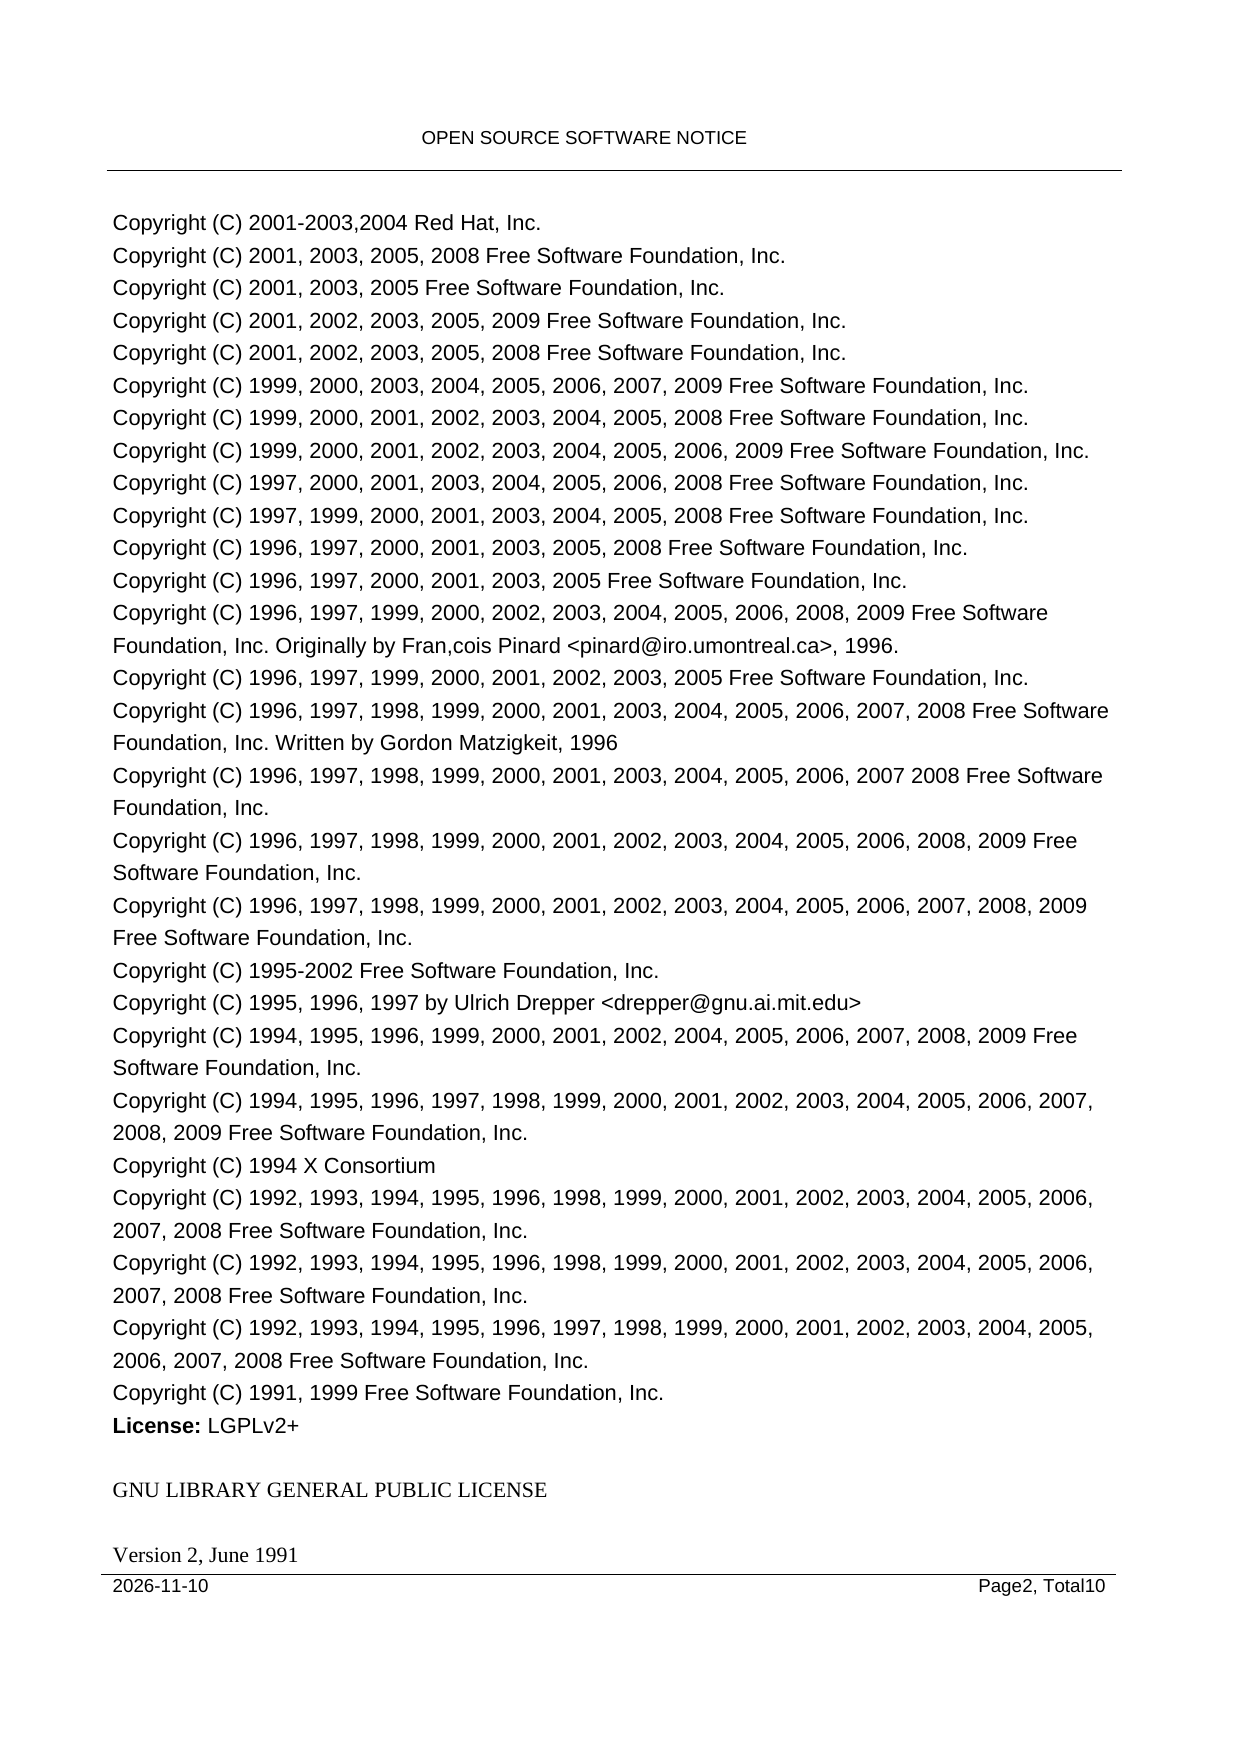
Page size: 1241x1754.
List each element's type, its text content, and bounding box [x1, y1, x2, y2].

text Copyright (C) 1996, 1997, 1999, 2000, 2001, 2002, 2003, 2005 Free Software Foundation, Inc. [112, 661, 1128, 694]
text Copyright (C) 1994, 1995, 1996, 1999, 2000, 2001, 2002, 2004, 2005, 2006, 2007, 2008, 2009 Free Software Foundation, Inc. [112, 1019, 1128, 1084]
text Copyright (C) 1996, 1997, 2000, 2001, 2003, 2005 Free Software Foundation, Inc. [112, 564, 1128, 596]
text Copyright (C) 2001, 2002, 2003, 2005, 2008 Free Software Foundation, Inc. [112, 336, 1128, 369]
text Copyright (C) 1995-2002 Free Software Foundation, Inc. [112, 954, 1128, 986]
text Copyright (C) 2001, 2003, 2005, 2008 Free Software Foundation, Inc. [112, 239, 1128, 271]
text Copyright (C) 1992, 1993, 1994, 1995, 1996, 1998, 1999, 2000, 2001, 2002, 2003, 2004, 2005, 2006, 2007, 2008 Free Software Foundation, Inc. [112, 1181, 1128, 1246]
text Copyright (C) 1996, 1997, 1999, 2000, 2002, 2003, 2004, 2005, 2006, 2008, 2009 Free Software Foundation, Inc. Originally by Fran,cois Pinard <pinard@iro.umontreal.ca>, 1996. [112, 596, 1128, 661]
text Copyright (C) 1996, 1997, 1998, 1999, 2000, 2001, 2002, 2003, 2004, 2005, 2006, 2008, 2009 Free Software Foundation, Inc. [112, 824, 1128, 889]
text Copyright (C) 1997, 2000, 2001, 2003, 2004, 2005, 2006, 2008 Free Software Foundation, Inc. [112, 466, 1128, 499]
text Copyright (C) 1999, 2000, 2001, 2002, 2003, 2004, 2005, 2008 Free Software Foundation, Inc. [112, 401, 1128, 434]
text Copyright (C) 2001, 2002, 2003, 2005, 2009 Free Software Foundation, Inc. [112, 304, 1128, 336]
text Copyright (C) 1997, 1999, 2000, 2001, 2003, 2004, 2005, 2008 Free Software Foundation, Inc. [112, 499, 1128, 531]
text Copyright (C) 1996, 1997, 2000, 2001, 2003, 2005, 2008 Free Software Foundation, Inc. [112, 531, 1128, 564]
text Copyright (C) 1996, 1997, 1998, 1999, 2000, 2001, 2003, 2004, 2005, 2006, 2007, 2008 Free Software Foundation, Inc. Written by Gordon Matzigkeit, 1996 [112, 694, 1128, 759]
text Copyright (C) 1995, 1996, 1997 by Ulrich Drepper <drepper@gnu.ai.mit.edu> [112, 986, 1128, 1019]
text Copyright (C) 1996, 1997, 1998, 1999, 2000, 2001, 2002, 2003, 2004, 2005, 2006, 2007, 2008, 2009 Free Software Foundation, Inc. [112, 889, 1128, 954]
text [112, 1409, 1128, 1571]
text Copyright (C) 1991, 1999 Free Software Foundation, Inc. [112, 1376, 1128, 1409]
text Copyright (C) 1992, 1993, 1994, 1995, 1996, 1998, 1999, 2000, 2001, 2002, 2003, 2004, 2005, 2006, 2007, 2008 Free Software Foundation, Inc. [112, 1246, 1128, 1311]
text Copyright (C) 1999, 2000, 2001, 2002, 2003, 2004, 2005, 2006, 2009 Free Software Foundation, Inc. [112, 434, 1128, 466]
text Copyright (C) 1999, 2000, 2003, 2004, 2005, 2006, 2007, 2009 Free Software Foundation, Inc. [112, 369, 1128, 401]
text Copyright (C) 2001-2003,2004 Red Hat, Inc. [112, 206, 1128, 239]
text Copyright (C) 1992, 1993, 1994, 1995, 1996, 1997, 1998, 1999, 2000, 2001, 2002, 2003, 2004, 2005, 2006, 2007, 2008 Free Software Foundation, Inc. [112, 1311, 1128, 1376]
text Copyright (C) 1994 X Consortium [112, 1149, 1128, 1181]
text Copyright (C) 2001, 2003, 2005 Free Software Foundation, Inc. [112, 271, 1128, 304]
text Copyright (C) 1994, 1995, 1996, 1997, 1998, 1999, 2000, 2001, 2002, 2003, 2004, 2005, 2006, 2007, 2008, 2009 Free Software Foundation, Inc. [112, 1084, 1128, 1149]
text Copyright (C) 1996, 1997, 1998, 1999, 2000, 2001, 2003, 2004, 2005, 2006, 2007 2008 Free Software Foundation, Inc. [112, 759, 1128, 824]
